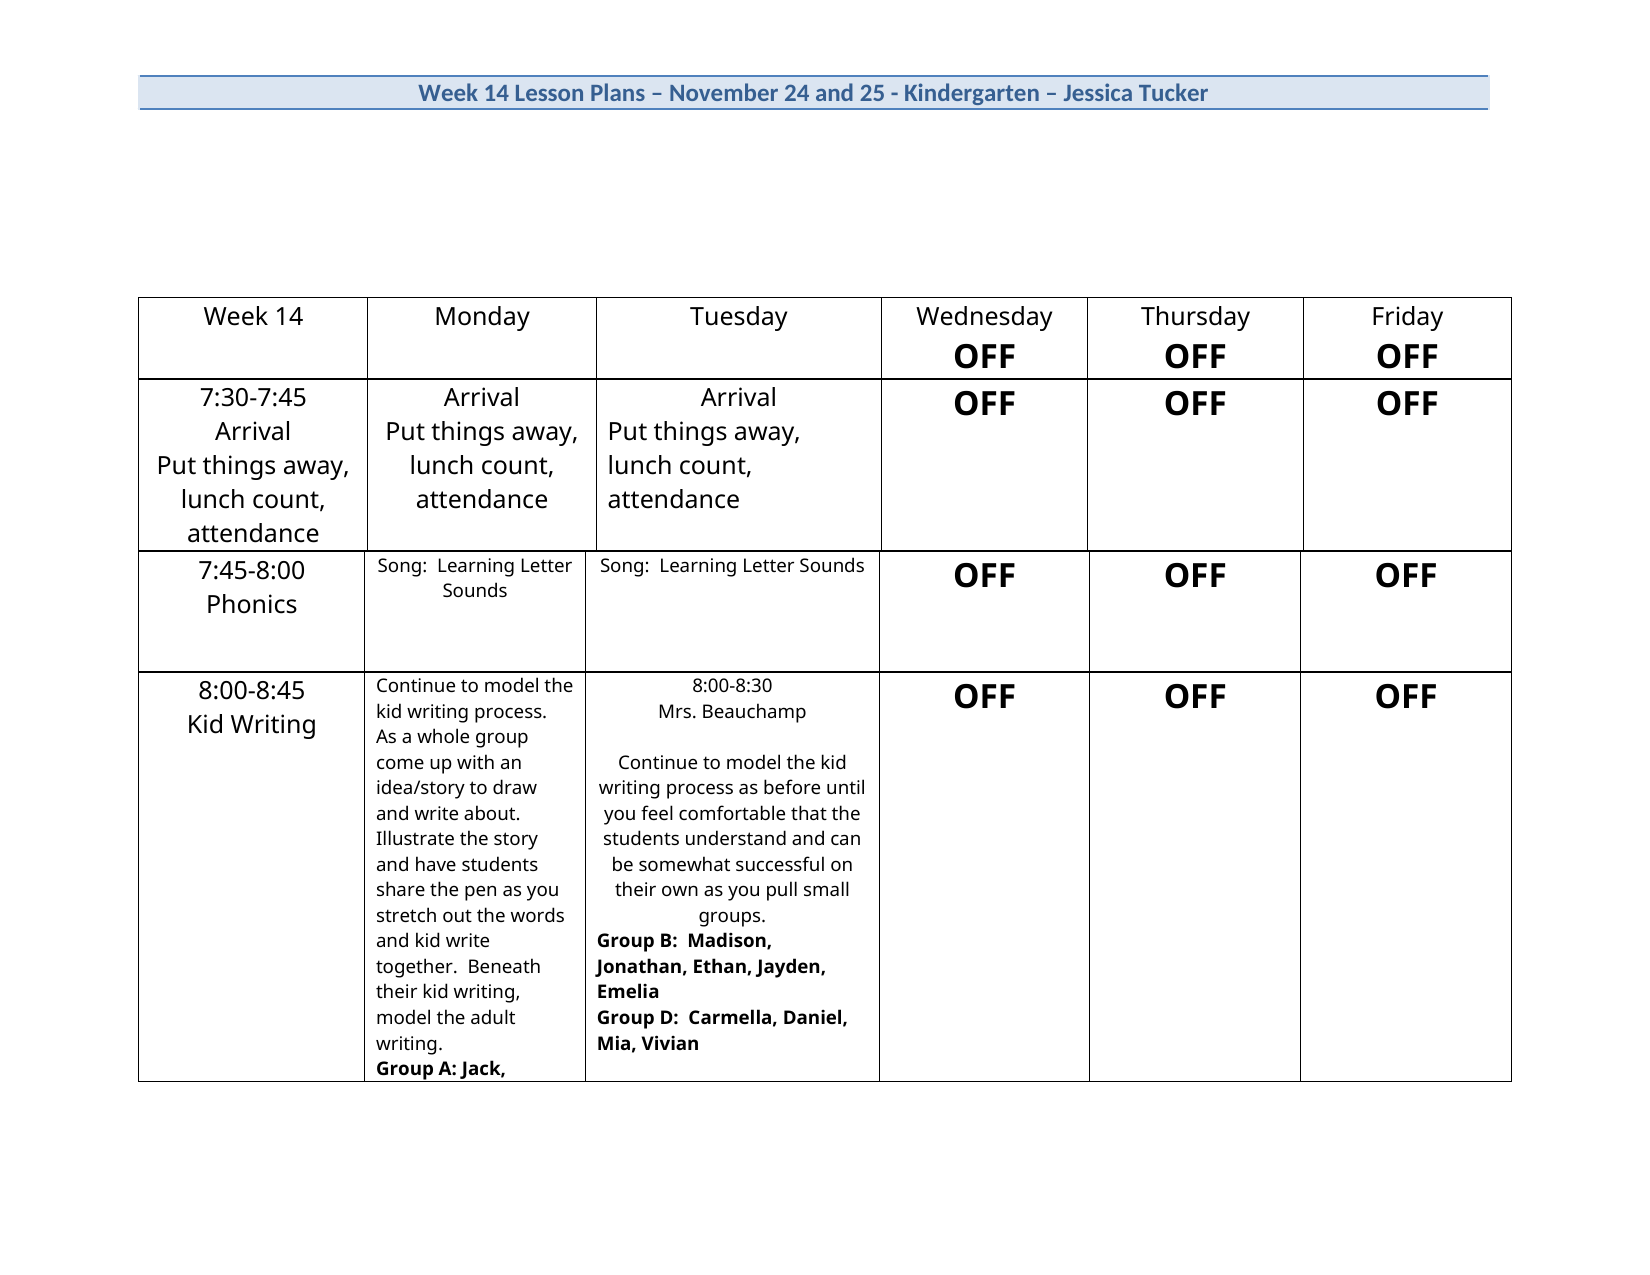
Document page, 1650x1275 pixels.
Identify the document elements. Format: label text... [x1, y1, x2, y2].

table_header 7:45-8:00 Phonics [139, 552, 364, 671]
table_header OFF [880, 552, 1089, 671]
table_header Arrival Put things away, lunch count, attendance [368, 380, 596, 550]
table_header Week 14 [139, 298, 367, 378]
table_cell OFF [1301, 673, 1511, 1081]
table_header OFF [1304, 380, 1511, 550]
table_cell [586, 673, 879, 1081]
table_header OFF [1090, 552, 1300, 671]
table_header Thursday OFF [1088, 298, 1303, 378]
table_header 7:30-7:45 Arrival Put things away, lunch count, attendance [139, 380, 367, 550]
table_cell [139, 673, 364, 1081]
table_cell OFF [880, 673, 1089, 1081]
table_header Monday [368, 298, 596, 378]
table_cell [365, 673, 585, 1081]
table_header Song: Learning Letter Sounds [586, 552, 879, 671]
table_header Song: Learning Letter Sounds [365, 552, 585, 671]
table_header OFF [882, 380, 1087, 550]
table_header OFF [1301, 552, 1511, 671]
table_cell OFF [1090, 673, 1300, 1081]
table_header Tuesday [597, 298, 881, 378]
table_header Friday OFF [1304, 298, 1511, 378]
table_header Arrival Put things away, lunch count, attendance [597, 380, 881, 550]
table_header OFF [1088, 380, 1303, 550]
table_header Wednesday OFF [882, 298, 1087, 378]
